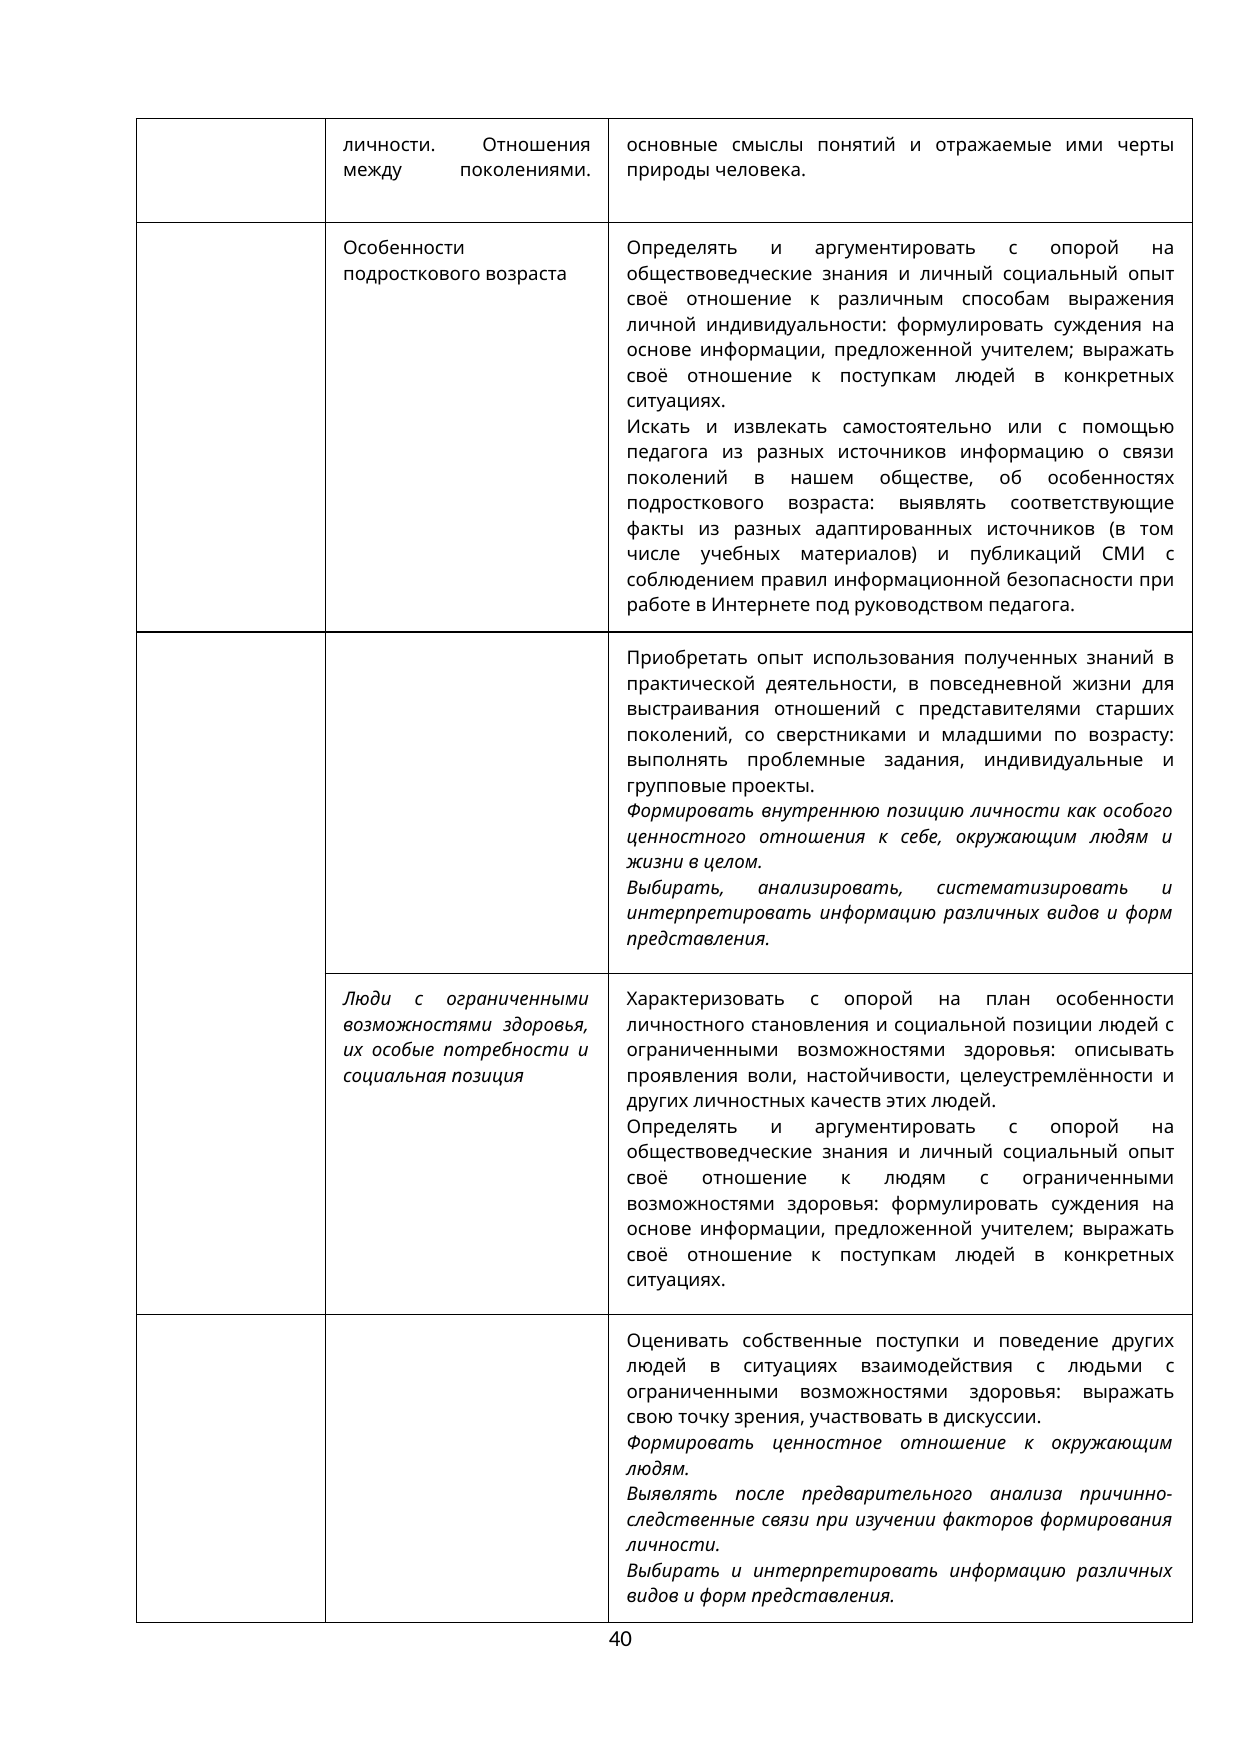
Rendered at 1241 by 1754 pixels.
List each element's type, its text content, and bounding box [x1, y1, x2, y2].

table_cell [326, 633, 608, 973]
table_cell [137, 223, 325, 631]
table_cell Особенности подросткового возраста [326, 223, 608, 631]
table_cell Оценивать собственные поступки и поведение других людей в ситуациях взаимодействия с людьми с ограниченными возможностями здоровья: выражать свою точку зрения, участвовать в дискуссии. Формировать ценностное отношение к окружающим людям. Выявлять после предварительного анализа причинно-следственные связи при изучении факторов формирования личности. Выбирать и интерпретировать информацию различных видов и форм представления. [609, 1315, 1192, 1622]
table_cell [609, 119, 1192, 222]
table_cell [326, 1315, 608, 1622]
table_cell [137, 1315, 325, 1622]
table_cell Приобретать опыт использования полученных знаний в практической деятельности, в повседневной жизни для выстраивания отношений с представителями старших поколений, со сверстниками и младшими по возрасту: выполнять проблемные задания, индивидуальные и групповые проекты. Формировать внутреннюю позицию личности как особого ценностного отношения к себе, окружающим людям и жизни в целом. Выбирать, анализировать, систематизировать и интерпретировать информацию различных видов и форм представления. [609, 633, 1192, 973]
table_cell [137, 633, 325, 1314]
table_cell Характеризовать с опорой на план особенности личностного становления и социальной позиции людей с ограниченными возможностями здоровья: описывать проявления воли, настойчивости, целеустремлённости и других личностных качеств этих людей. Определять и аргументировать с опорой на обществоведческие знания и личный социальный опыт своё отношение к людям с ограниченными возможностями здоровья: формулировать суждения на основе информации, предложенной учителем; выражать своё отношение к поступкам людей в конкретных ситуациях. [609, 974, 1192, 1314]
table_cell Люди с ограниченными возможностями здоровья, их особые потребности и социальная позиция [326, 974, 608, 1314]
table_cell Определять и аргументировать с опорой на обществоведческие знания и личный социальный опыт своё отношение к различным способам выражения личной индивидуальности: формулировать суждения на основе информации, предложенной учителем; выражать своё отношение к поступкам людей в конкретных ситуациях. Искать и извлекать самостоятельно или с помощью педагога из разных источников информацию о связи поколений в нашем обществе, об особенностях подросткового возраста: выявлять соответствующие факты из разных адаптированных источников (в том числе учебных материалов) и публикаций СМИ с соблюдением правил информационной безопасности при работе в Интернете под руководством педагога. [609, 223, 1192, 631]
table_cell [326, 119, 608, 222]
